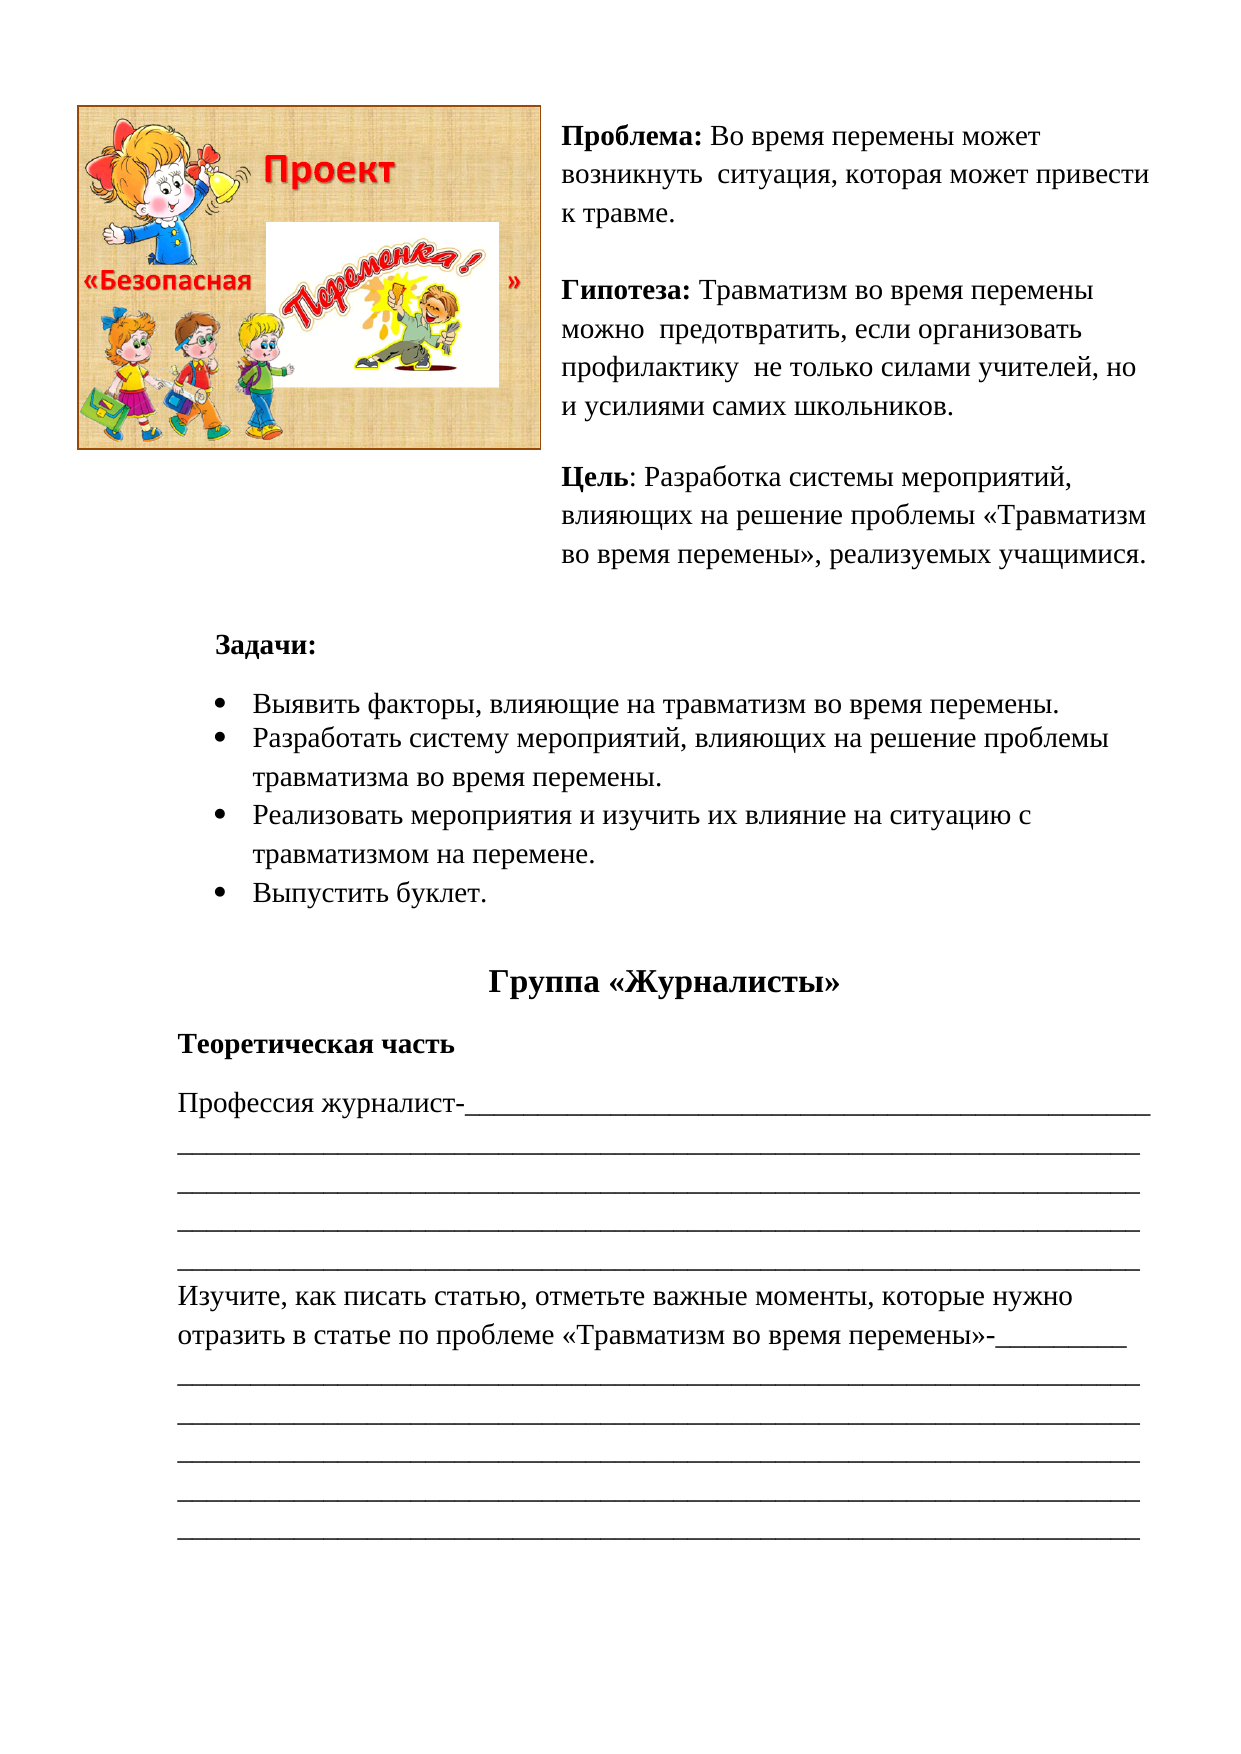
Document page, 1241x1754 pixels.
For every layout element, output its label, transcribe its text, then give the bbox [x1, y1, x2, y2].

list Реализовать мероприятия и изучить их влияние на ситуацию с травматизмом на перемене. [215, 797, 1152, 870]
text ________________________________________________________________________________________________________________________________________________________________________________________________________________________________________________________________________ [177, 1124, 1152, 1273]
list Выявить факторы, влияющие на травматизм во время перемены. [215, 687, 1152, 720]
text Изучите, как писать статью, отметьте важные моменты, которые нужно отразить в статье по проблеме «Травматизм во время перемены»-_________ __________________________________________________________________________________________________________________________________________________________________________________________________________________________________________________________________________________________________________________________________________ [177, 1278, 1152, 1543]
list Разработать систему мероприятий, влияющих на решение проблемы травматизма во время перемены. [215, 720, 1152, 792]
text Теоретическая часть [177, 1026, 1152, 1060]
text Гипотеза: Травматизм во время перемены можно предотвратить, если организовать профилактику не только силами учителей, но и усилиями самих школьников. [561, 272, 1152, 421]
text Задачи: [215, 627, 1152, 661]
text Профессия журналист-_______________________________________________ [177, 1086, 1152, 1119]
text Проблема: Во время перемены может возникнуть ситуация, которая может привести к травме. [561, 118, 1152, 229]
text Цель: Разработка системы мероприятий, влияющих на решение проблемы «Травматизм во время перемены», реализуемых учащимися. [561, 459, 1152, 569]
list Выпустить буклет. [215, 875, 1152, 908]
picture [79, 107, 540, 448]
text Группа «Журналисты» [177, 961, 1152, 1000]
